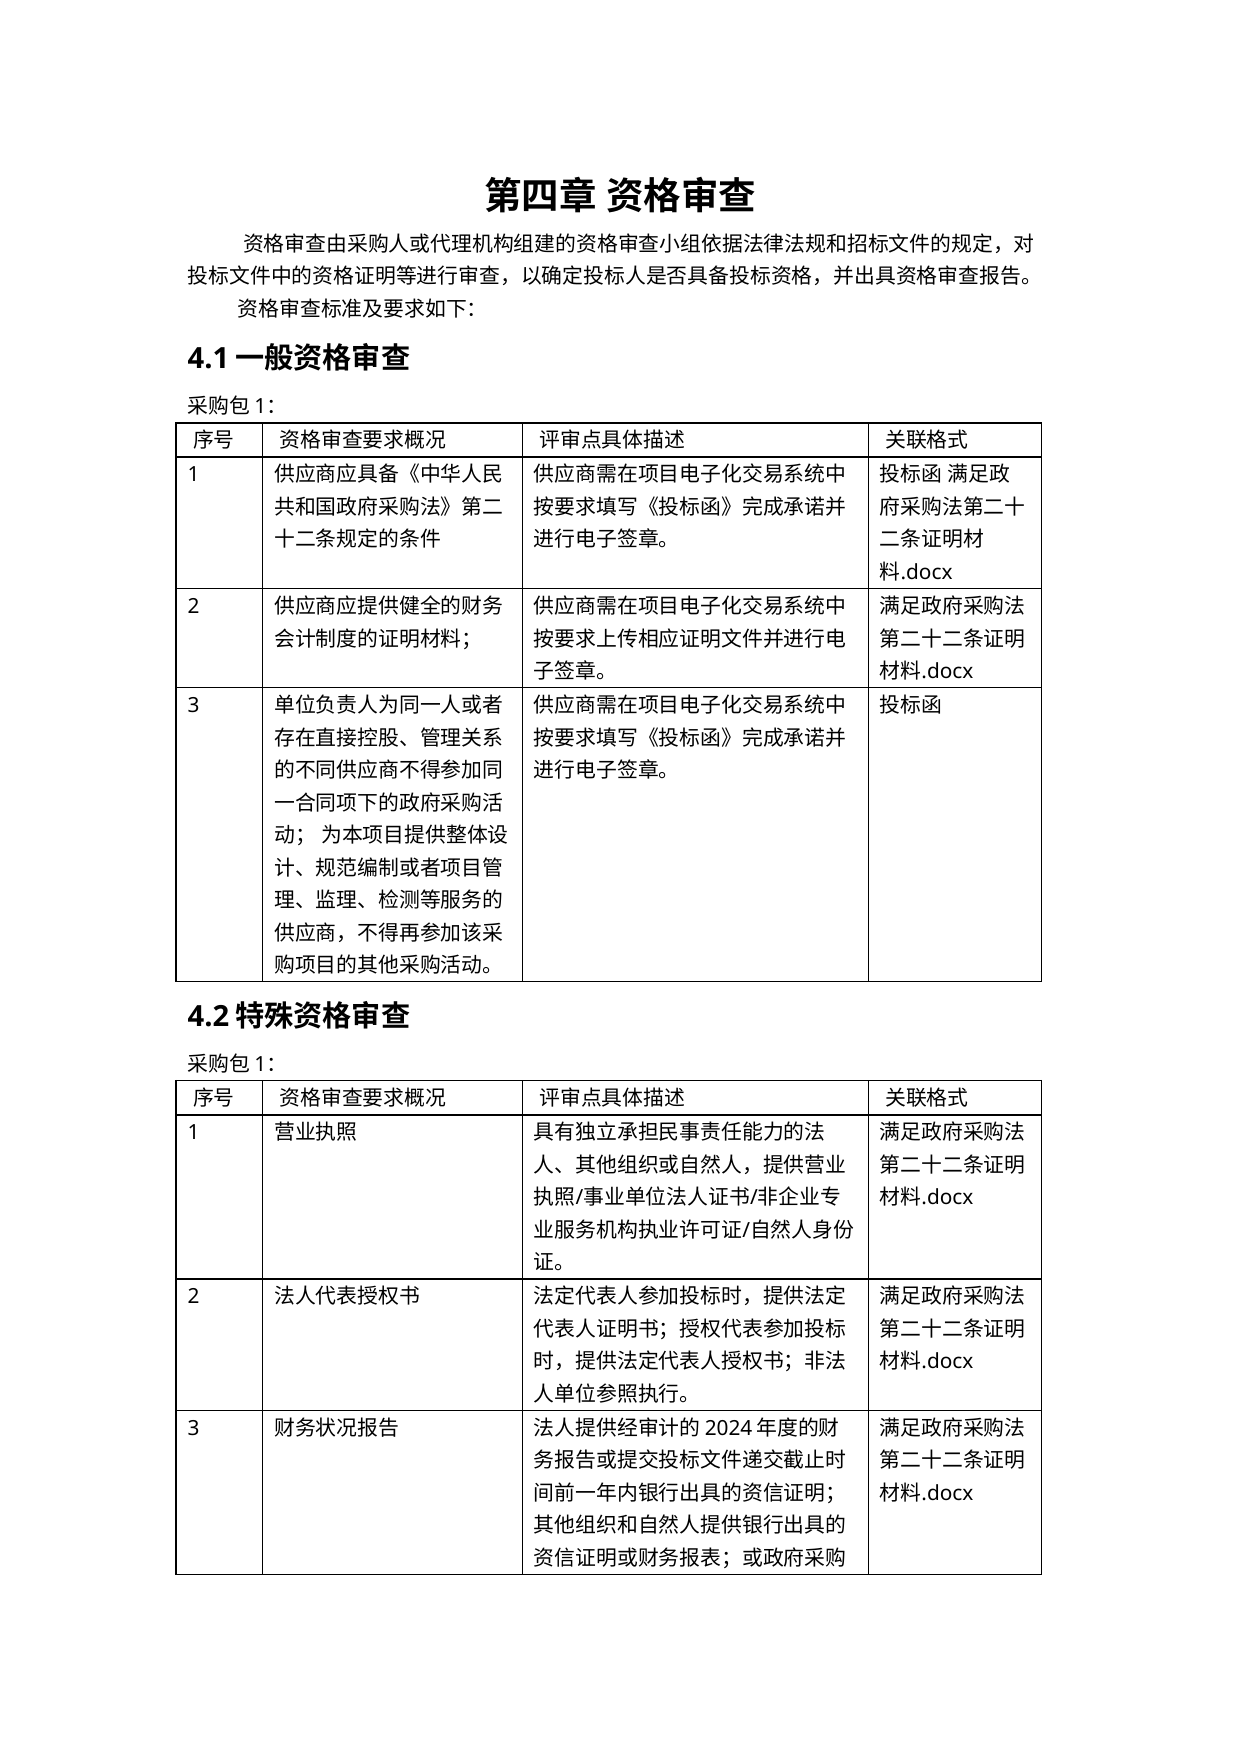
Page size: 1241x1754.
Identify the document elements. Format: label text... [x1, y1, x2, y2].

table_cell 单位负责人为同一人或者存在直接控股、管理关系的不同供应商不得参加同一合同项下的政府采购活动； 为本项目提供整体设计、规范编制或者项目管理、监理、检测等服务的供应商，不得再参加该采购项目的其他采购活动。 [263, 688, 522, 981]
table_cell 满足政府采购法第二十二条证明材料.docx [869, 1116, 1041, 1278]
text 采购包1： [187, 389, 1053, 422]
table_cell 2 [177, 589, 262, 687]
table_header 资格审查要求概况 [263, 424, 522, 456]
text 采购包1： [187, 1047, 1053, 1080]
table_cell 具有独立承担民事责任能力的法人、其他组织或自然人，提供营业执照/事业单位法人证书/非企业专业服务机构执业许可证/自然人身份证。 [523, 1116, 868, 1278]
table_cell 3 [177, 688, 262, 981]
table_cell 供应商应具备《中华人民共和国政府采购法》第二十二条规定的条件 [263, 458, 522, 588]
table_cell 3 [177, 1411, 262, 1573]
table_cell 供应商需在项目电子化交易系统中按要求填写《投标函》完成承诺并进行电子签章。 [523, 458, 868, 588]
table_cell 1 [177, 458, 262, 588]
table_header 资格审查要求概况 [263, 1081, 522, 1114]
table_cell 供应商需在项目电子化交易系统中按要求填写《投标函》完成承诺并进行电子签章。 [523, 688, 868, 981]
table_cell 营业执照 [263, 1116, 522, 1278]
table_cell 1 [177, 1116, 262, 1278]
table_header 序号 [177, 424, 262, 456]
table_cell 法定代表人参加投标时，提供法定代表人证明书；授权代表参加投标时，提供法定代表人授权书；非法人单位参照执行。 [523, 1280, 868, 1409]
table_cell 供应商应提供健全的财务会计制度的证明材料； [263, 589, 522, 687]
text 资格审查标准及要求如下： [187, 292, 1053, 324]
text 4.1一般资格审查 [187, 324, 1053, 389]
table_cell 投标函 满足政府采购法第二十二条证明材料.docx [869, 458, 1041, 588]
table_cell 满足政府采购法第二十二条证明材料.docx [869, 589, 1041, 687]
table_cell 供应商需在项目电子化交易系统中按要求上传相应证明文件并进行电子签章。 [523, 589, 868, 687]
table_cell 法人代表授权书 [263, 1280, 522, 1409]
text 资格审查由采购人或代理机构组建的资格审查小组依据法律法规和招标文件的规定，对投标文件中的资格证明等进行审查，以确定投标人是否具备投标资格，并出具资格审查报告。 [187, 227, 1053, 292]
table_header 评审点具体描述 [523, 424, 868, 456]
table_cell 满足政府采购法第二十二条证明材料.docx [869, 1280, 1041, 1409]
table_header 评审点具体描述 [523, 1081, 868, 1114]
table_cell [523, 1411, 868, 1573]
table_cell 财务状况报告 [263, 1411, 522, 1573]
text 4.2特殊资格审查 [187, 982, 1053, 1047]
table_cell 投标函 [869, 688, 1041, 981]
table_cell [869, 1411, 1041, 1573]
table_header 序号 [177, 1081, 262, 1114]
table_header 关联格式 [869, 424, 1041, 456]
table_cell 2 [177, 1280, 262, 1409]
text 第四章 资格审查 [187, 162, 1053, 227]
table_header 关联格式 [869, 1081, 1041, 1114]
